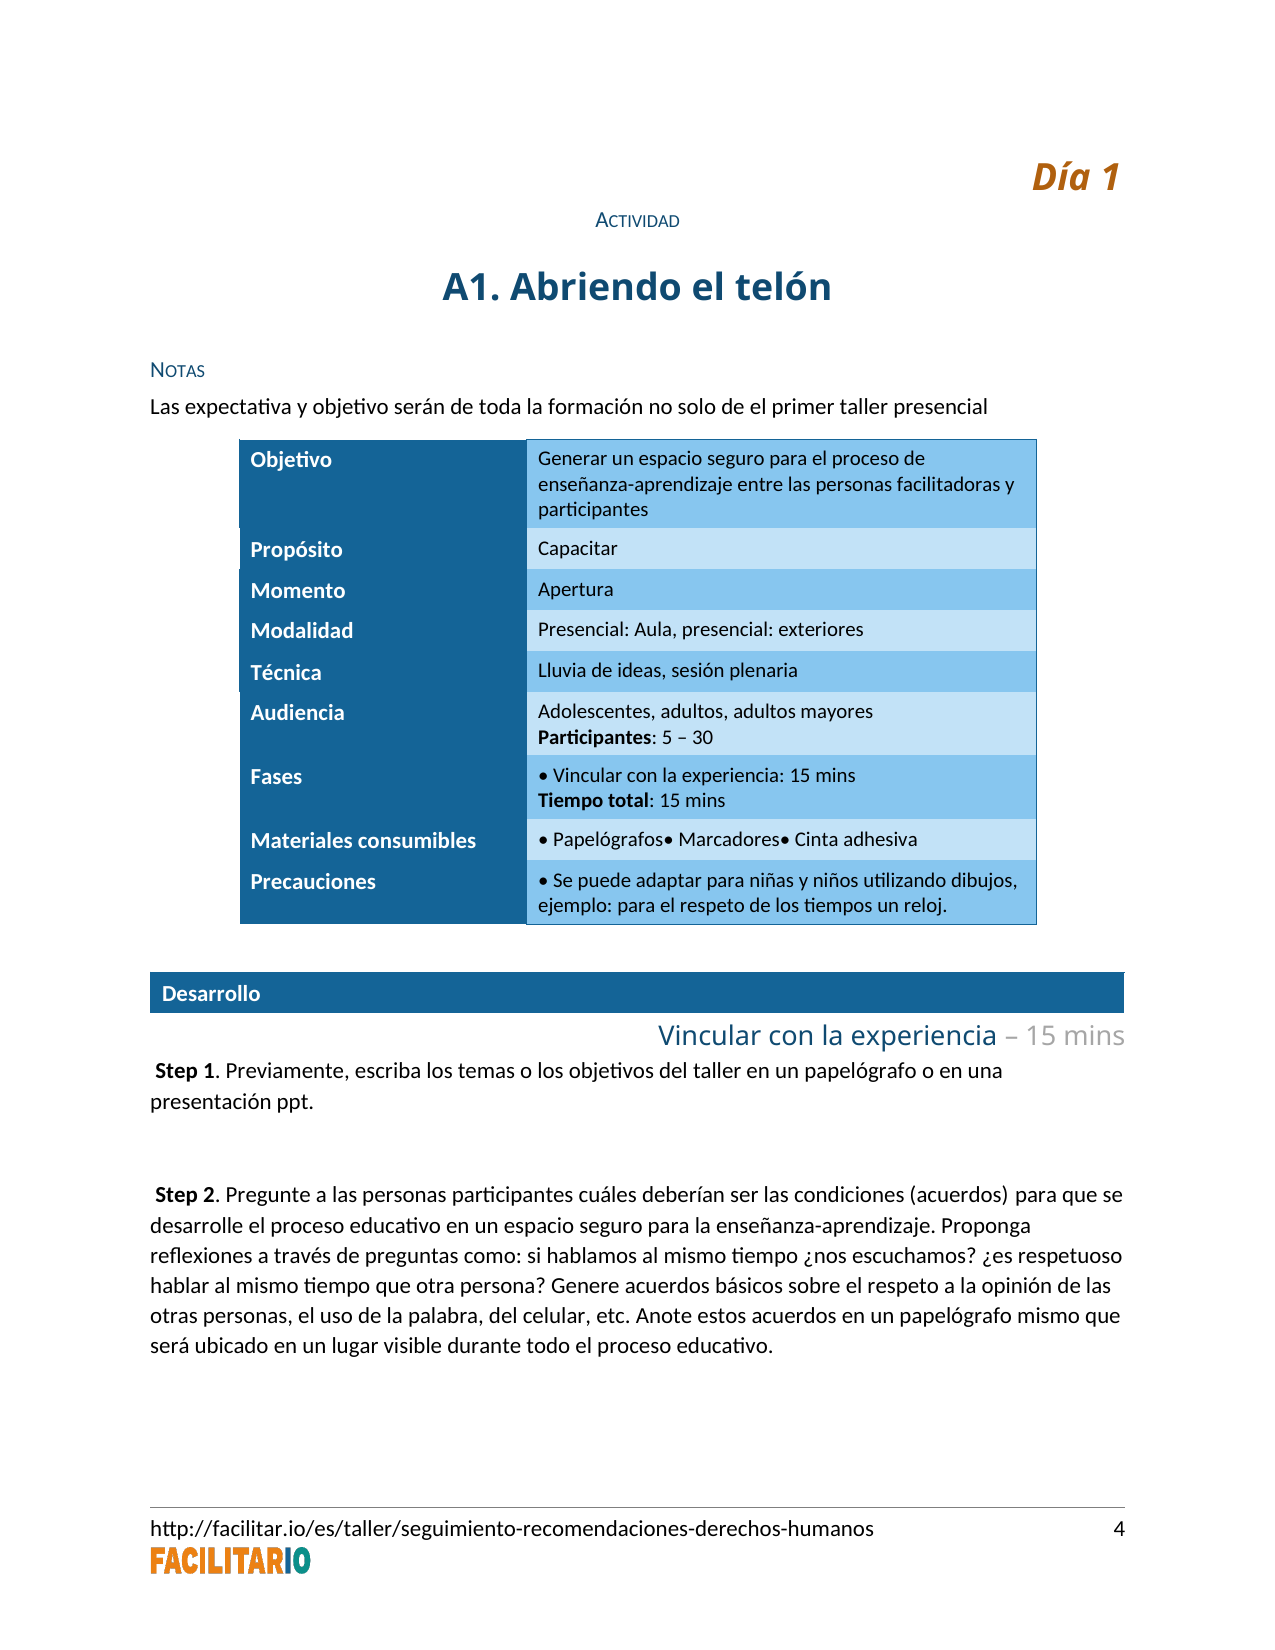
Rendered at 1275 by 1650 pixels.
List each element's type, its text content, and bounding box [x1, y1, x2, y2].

table_cell Momento [240, 570, 526, 610]
table_cell Materiales consumibles [240, 820, 526, 860]
table_cell Adolescentes, adultos, adultos mayores Participantes: 5 – 30 [527, 692, 1036, 755]
subtitle Día 1 [150, 150, 1125, 201]
table_header Objetivo [240, 440, 526, 528]
table_cell Presencial: Aula, presencial: exteriores [527, 610, 1036, 651]
table_cell • Papelógrafos [527, 819, 1036, 860]
text Notas [150, 355, 1125, 383]
table_cell Técnica [240, 652, 526, 692]
table_cell Apertura [527, 569, 1036, 610]
text Las expectativa y objetivo serán de toda la formación no solo de el primer taller presencial [150, 392, 1125, 420]
table_cell Fases [240, 756, 526, 819]
subtitle Vincular con la experiencia – 15 mins [150, 1017, 1125, 1054]
text Actividad [150, 205, 1125, 233]
table_cell Capacitar [527, 528, 1036, 569]
text Step 2. Pregunte a las personas participantes cuáles deberían ser las condiciones (acuerdos) para que se desarrolle el proceso educativo en un espacio seguro para la enseñanza-aprendizaje. Proponga reflexiones a través de preguntas como: si hablamos al mismo tiempo ¿nos escuchamos? ¿es respetuoso hablar al mismo tiempo que otra persona? Genere acuerdos básicos sobre el respeto a la opinión de las otras personas, el uso de la palabra, del celular, etc. Anote estos acuerdos en un papelógrafo mismo que será ubicado en un lugar visible durante todo el proceso educativo. [150, 1181, 1125, 1359]
table_cell Audiencia [240, 693, 526, 755]
picture [145, 1544, 315, 1576]
table_cell Propósito [240, 529, 526, 569]
table_cell Lluvia de ideas, sesión plenaria [527, 651, 1036, 692]
subtitle A1. Abriendo el telón [150, 260, 1125, 311]
table_cell Precauciones [240, 861, 526, 924]
table_cell Modalidad [240, 611, 526, 651]
table_cell • Vincular con la experiencia: 15 mins Tiempo total: 15 mins [527, 755, 1036, 819]
text Step 1. Previamente, escriba los temas o los objetivos del taller en un papelógrafo o en una presentación ppt. [150, 1057, 1125, 1115]
table_header Desarrollo [151, 973, 1124, 1013]
table_header Generar un espacio seguro para el proceso de enseñanza-aprendizaje entre las personas facilitadoras y participantes [527, 440, 1036, 528]
table_cell • Se puede adaptar para niñas y niños utilizando dibujos, ejemplo: para el respeto de los tiempos un reloj. [527, 860, 1036, 924]
